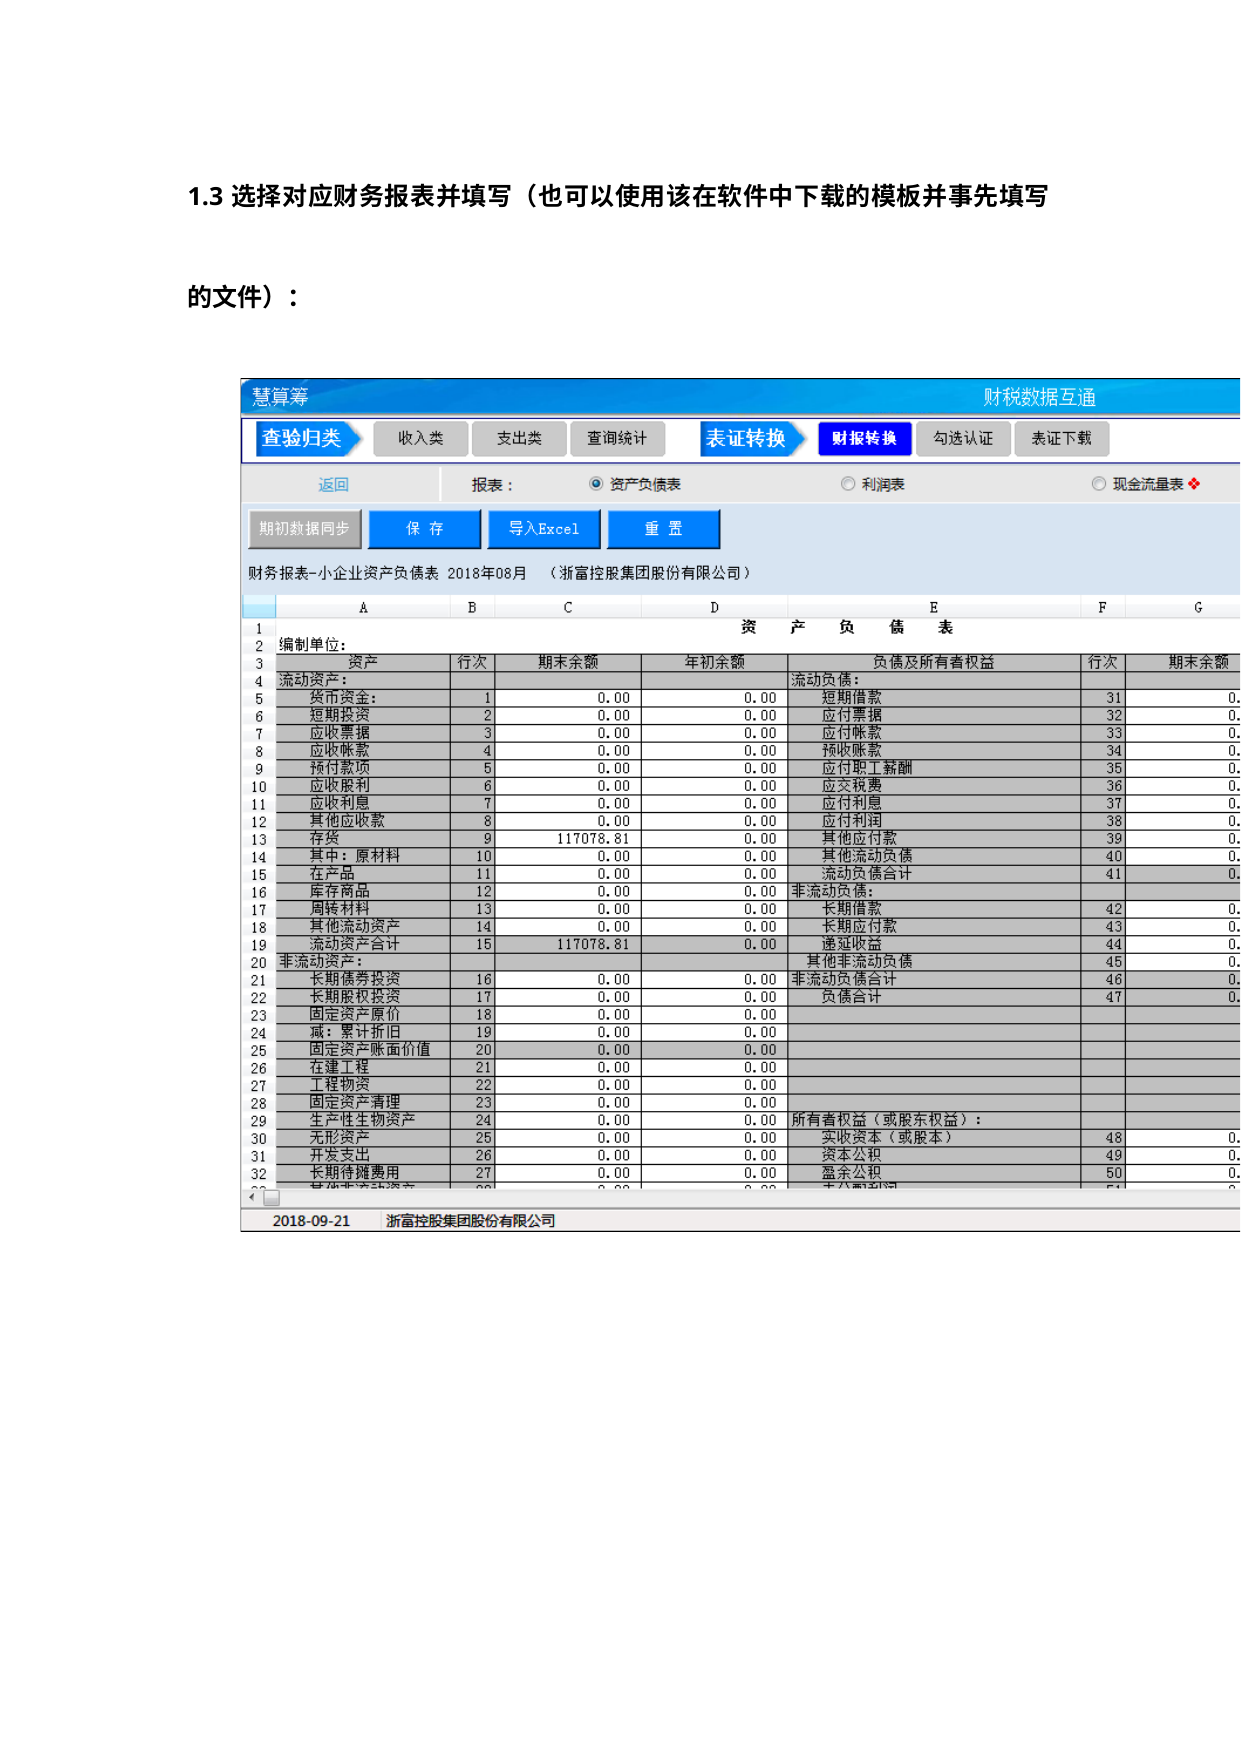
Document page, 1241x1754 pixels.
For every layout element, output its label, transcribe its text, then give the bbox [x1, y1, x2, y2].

picture [1083, 401, 1094, 406]
picture [240, 378, 1241, 1232]
subtitle 1.3 选择对应财务报表并填写（也可以使用该在软件中下载的模板并事先填写的文件）： [187, 162, 1053, 328]
